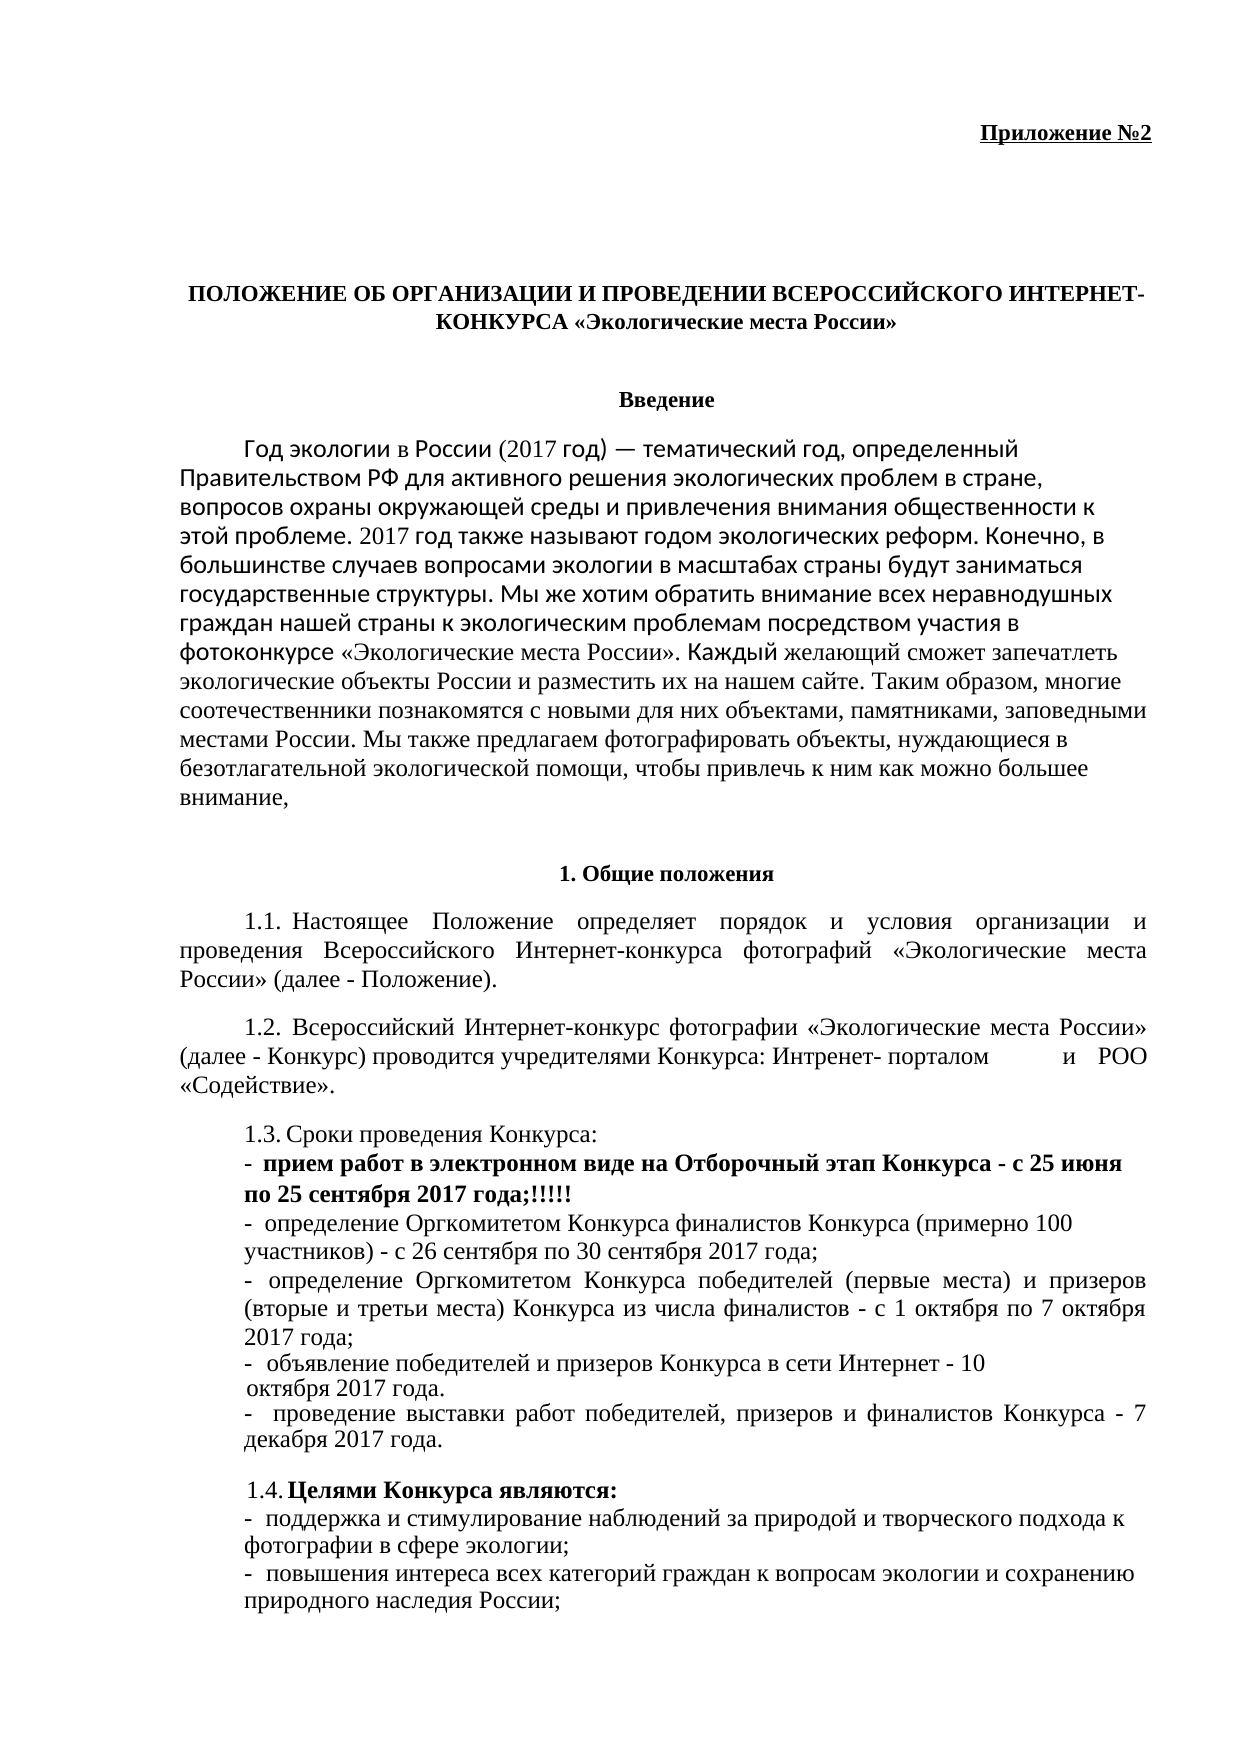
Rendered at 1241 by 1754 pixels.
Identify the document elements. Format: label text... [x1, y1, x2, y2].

text октября 2017 года. [179, 1376, 1152, 1401]
list Целями Конкурса являются: [179, 1479, 1152, 1504]
text Год экологии в России (2017 год) — тематический год, определенный Правительством РФ для активного решения экологических проблем в стране, вопросов охраны окружающей среды и привлечения внимания общественности к этой проблеме. 2017 год также называют годом экологических реформ. Конечно, в большинстве случаев вопросами экологии в масштабах страны будут заниматься государственные структуры. Мы же хотим обратить внимание всех неравнодушных граждан нашей страны к экологическим проблемам посредством участия в фотоконкурсе «Экологические места России». Каждый желающий сможет запечатлеть экологические объекты России и разместить их на нашем сайте. Таким образом, многие соотечественники познакомятся с новыми для них объектами, памятниками, заповедными местами России. Мы также предлагаем фотографировать объекты, нуждающиеся в безотлагательной экологической помощи, чтобы привлечь к ним как можно большее внимание, [179, 434, 1147, 695]
list поддержка и стимулирование наблюдений за природой и творческого подхода к фотографии в сфере экологии; [244, 1504, 1147, 1559]
list определение Оргкомитетом Конкурса финалистов Конкурса (примерно 100 участников) - с 26 сентября по 30 сентября 2017 года; [244, 1208, 1147, 1265]
text ПОЛОЖЕНИЕ ОБ ОРГАНИЗАЦИИ И ПРОВЕДЕНИИ ВСЕРОССИЙСКОГО ИНТЕРНЕТ-КОНКУРСА «Экологические места России» [181, 279, 1152, 335]
text Введение [181, 387, 1152, 412]
list объявление победителей и призеров Конкурса в сети Интернет - 10 [244, 1351, 1152, 1376]
text 1. Общие положения [181, 858, 1152, 887]
list проведение выставки работ победителей, призеров и финалистов Конкурса - 7 декабря 2017 года. [244, 1401, 1147, 1453]
list прием работ в электронном виде на Отборочный этап Конкурса - с 25 июня по 25 сентября 2017 года;!!!!! [244, 1147, 1147, 1208]
list определение Оргкомитетом Конкурса победителей (первые места) и призеров (вторые и третьи места) Конкурса из числа финалистов - с 1 октября по 7 октября 2017 года; [244, 1265, 1147, 1351]
list Сроки проведения Конкурса: [244, 1122, 1152, 1147]
list повышения интереса всех категорий граждан к вопросам экологии и сохранению природного наследия России; [244, 1559, 1147, 1614]
text Приложение №2 [186, 118, 1152, 146]
list Настоящее Положение определяет порядок и условия организации и проведения Всероссийского Интернет-конкурса фотографий «Экологические места России» (далее - Положение). [179, 906, 1147, 993]
text Год экологии в России (2017 год) — тематический год, определенный Правительством РФ для активного решения экологических проблем в стране, вопросов охраны окружающей среды и привлечения внимания общественности к этой проблеме. 2017 год также называют годом экологических реформ. Конечно, в большинстве случаев вопросами экологии в масштабах страны будут заниматься государственные структуры. Мы же хотим обратить внимание всех неравнодушных граждан нашей страны к экологическим проблемам посредством участия в фотоконкурсе «Экологические места России». Каждый желающий сможет запечатлеть экологические объекты России и разместить их на нашем сайте. Таким образом, многие соотечественники познакомятся с новыми для них объектами, памятниками, заповедными местами России. Мы также предлагаем фотографировать объекты, нуждающиеся в безотлагательной экологической помощи, чтобы привлечь к ним как можно большее внимание, [179, 723, 1147, 811]
list Всероссийский Интернет-конкурс фотографии «Экологические места России» (далее - Конкурс) проводится учредителями Конкурса: Интренет- порталом и РОО «Содействие». [179, 1011, 1147, 1100]
